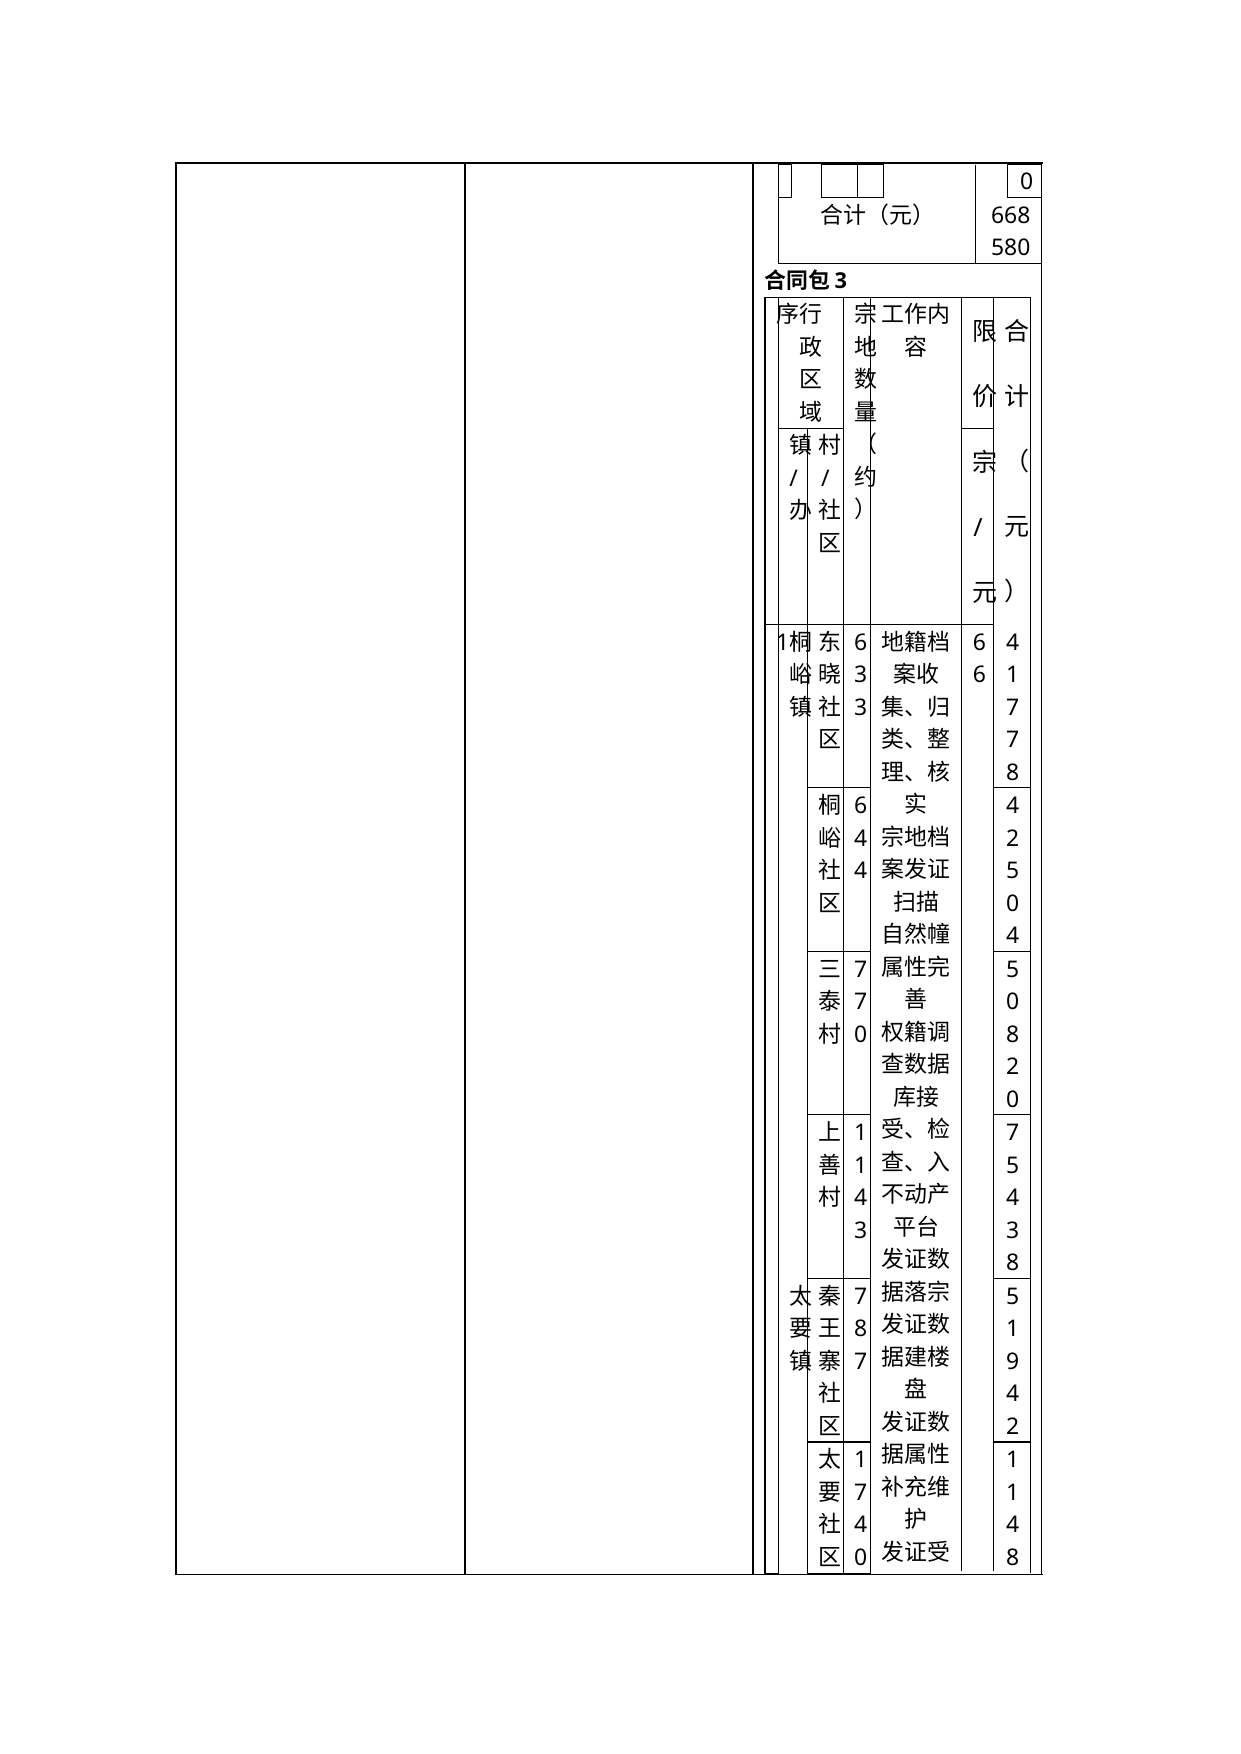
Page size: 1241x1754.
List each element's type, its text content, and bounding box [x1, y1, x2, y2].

table_cell 1 [177, 164, 464, 1573]
table_cell [466, 164, 752, 1573]
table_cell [754, 164, 1041, 1573]
